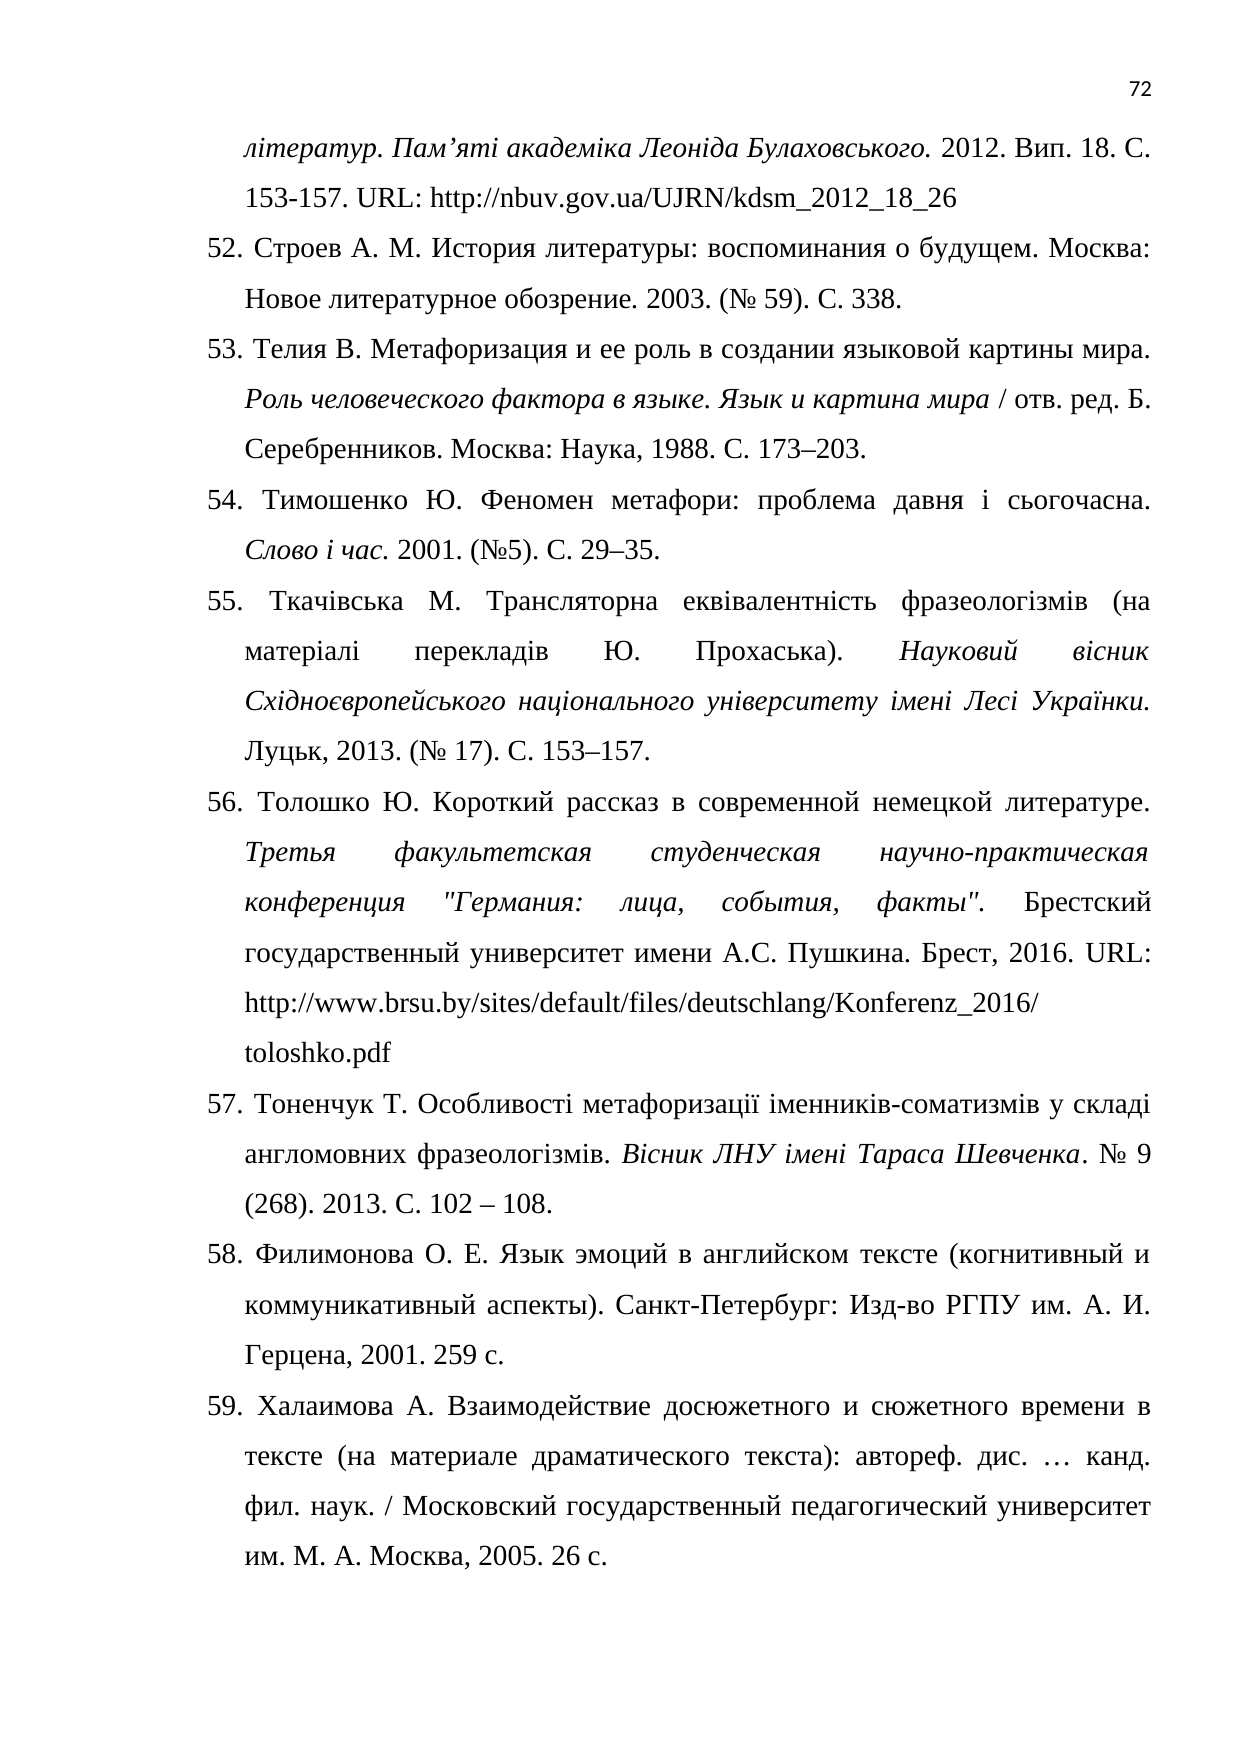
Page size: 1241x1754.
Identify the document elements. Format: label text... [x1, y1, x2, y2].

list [207, 130, 1152, 214]
list Толошко Ю. Короткий рассказ в современной немецкой литературе. Третья факультетская студенческая научно-практическая конференция "Германия: лица, события, факты". Брестский государственный университет имени А.С. Пушкина. Брест, 2016. URL: http://www.brsu.by/sites/default/files/deutschlang/Konferenz_2016/toloshko.pdf [207, 784, 1152, 1069]
list Филимонова О. Е. Язык эмоций в английском тексте (когнитивный и коммуникативный аспекты). Санкт-Петербург: Изд-во РГПУ им. А. И. Герцена, 2001. 259 с. [207, 1237, 1152, 1371]
list Телия В. Метафоризация и ее роль в создании языковой картины мира. Роль человеческого фактора в языке. Язык и картина мира / отв. ред. Б. Серебренников. Москва: Наука, 1988. С. 173–203. [207, 331, 1152, 465]
list Тимошенко Ю. Феномен метафори: проблема давня і сьогочасна. Слово і час. 2001. (№5). С. 29–35. [207, 482, 1152, 566]
list Тоненчук Т. Особливості метафоризації іменників-соматизмів у складі англомовних фразеологізмів. Вісник ЛНУ імені Тараса Шевченка. № 9 (268). 2013. С. 102 – 108. [207, 1086, 1152, 1220]
list Строев А. М. История литературы: воспоминания о будущем. Москва: Новое литературное обозрение. 2003. (№ 59). С. 338. [207, 230, 1152, 314]
list Ткачівська М. Трансляторна еквівалентність фразеологізмів (на матеріалі перекладів Ю. Прохаська). Науковий вісник Східноєвропейського національного університету імені Лесі Українки. Луцьк, 2013. (№ 17). С. 153–157. [207, 583, 1152, 767]
list Халаимова А. Взаимодействие досюжетного и сюжетного времени в тексте (на материале драматического текста): автореф. дис. … канд. фил. наук. / Московский государственный педагогический университет им. М. А. Москва, 2005. 26 с. [207, 1388, 1152, 1572]
